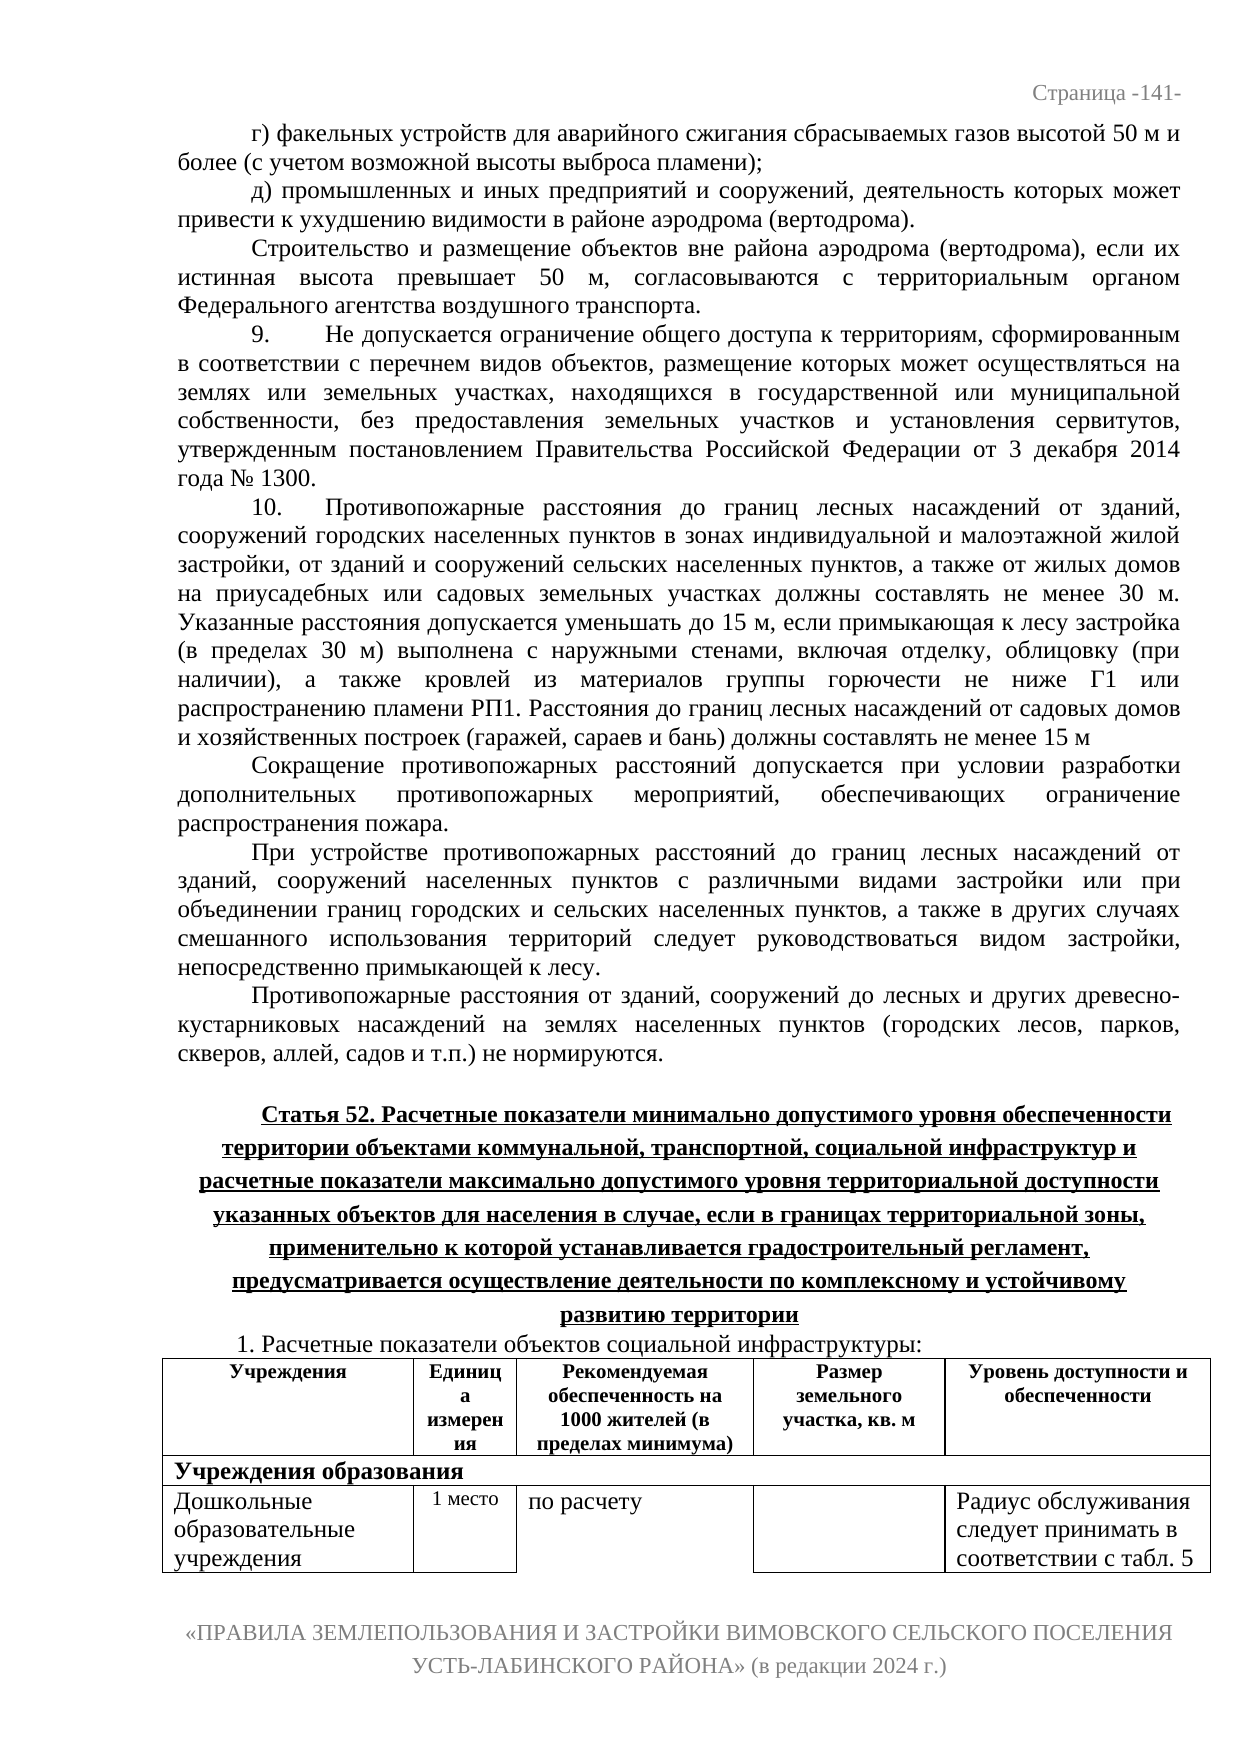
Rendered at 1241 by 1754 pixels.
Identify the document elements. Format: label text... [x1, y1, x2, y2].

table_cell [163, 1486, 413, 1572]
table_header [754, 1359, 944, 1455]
text Строительство и размещение объектов вне района аэродрома (вертодрома), если их истинная высота превышает 50 м, согласовываются с территориальным органом Федерального агентства воздушного транспорта. [177, 233, 1181, 319]
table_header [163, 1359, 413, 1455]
list Противопожарные расстояния до границ лесных насаждений от зданий, сооружений городских населенных пунктов в зонах индивидуальной и малоэтажной жилой застройки, от зданий и сооружений сельских населенных пунктов, а также от жилых домов на приусадебных или садовых земельных участках должны составлять не менее 30 м. Указанные расстояния допускается уменьшать до 15 м, если примыкающая к лесу застройка (в пределах 30 м) выполнена с наружными стенами, включая отделку, облицовку (при наличии), а также кровлей из материалов группы горючести не ниже Г1 или распространению пламени РП1. Расстояния до границ лесных насаждений от садовых домов и хозяйственных построек (гаражей, сараев и бань) должны составлять не менее 15 м [177, 492, 1181, 751]
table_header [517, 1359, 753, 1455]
text Противопожарные расстояния от зданий, сооружений до лесных и других древесно-кустарниковых насаждений на землях населенных пунктов (городских лесов, парков, скверов, аллей, садов и т.п.) не нормируются. [177, 981, 1181, 1067]
subtitle Статья 52. Расчетные показатели минимально допустимого уровня обеспеченности территории объектами коммунальной, транспортной, социальной инфраструктур и расчетные показатели максимально допустимого уровня территориальной доступности указанных объектов для населения в случае, если в границах территориальной зоны, применительно к которой устанавливается градостроительный регламент, предусматривается осуществление деятельности по комплексному и устойчивому развитию территории [177, 1096, 1181, 1329]
text г) факельных устройств для аварийного сжигания сбрасываемых газов высотой 50 м и более (с учетом возможной высоты выброса пламени); [177, 118, 1181, 176]
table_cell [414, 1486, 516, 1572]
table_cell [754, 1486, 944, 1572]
list Не допускается ограничение общего доступа к территориям, сформированным в соответствии с перечнем видов объектов, размещение которых может осуществляться на землях или земельных участках, находящихся в государственной или муниципальной собственности, без предоставления земельных участков и установления сервитутов, утвержденным постановлением Правительства Российской Федерации от 3 декабря 2014 года № 1300. [177, 319, 1181, 492]
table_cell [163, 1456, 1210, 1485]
text При устройстве противопожарных расстояний до границ лесных насаждений от зданий, сооружений населенных пунктов с различными видами застройки или при объединении границ городских и сельских населенных пунктов, а также в других случаях смешанного использования территорий следует руководствоваться видом застройки, непосредственно примыкающей к лесу. [177, 837, 1181, 981]
list Сокращение противопожарных расстояний допускается при условии разработки дополнительных противопожарных мероприятий, обеспечивающих ограничение распространения пожара. [177, 751, 1181, 837]
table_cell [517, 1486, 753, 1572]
text 1. Расчетные показатели объектов социальной инфраструктуры: [177, 1329, 1181, 1358]
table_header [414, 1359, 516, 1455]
text д) промышленных и иных предприятий и сооружений, деятельность которых может привести к ухудшению видимости в районе аэродрома (вертодрома). [177, 176, 1181, 233]
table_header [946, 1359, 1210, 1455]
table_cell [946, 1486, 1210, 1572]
